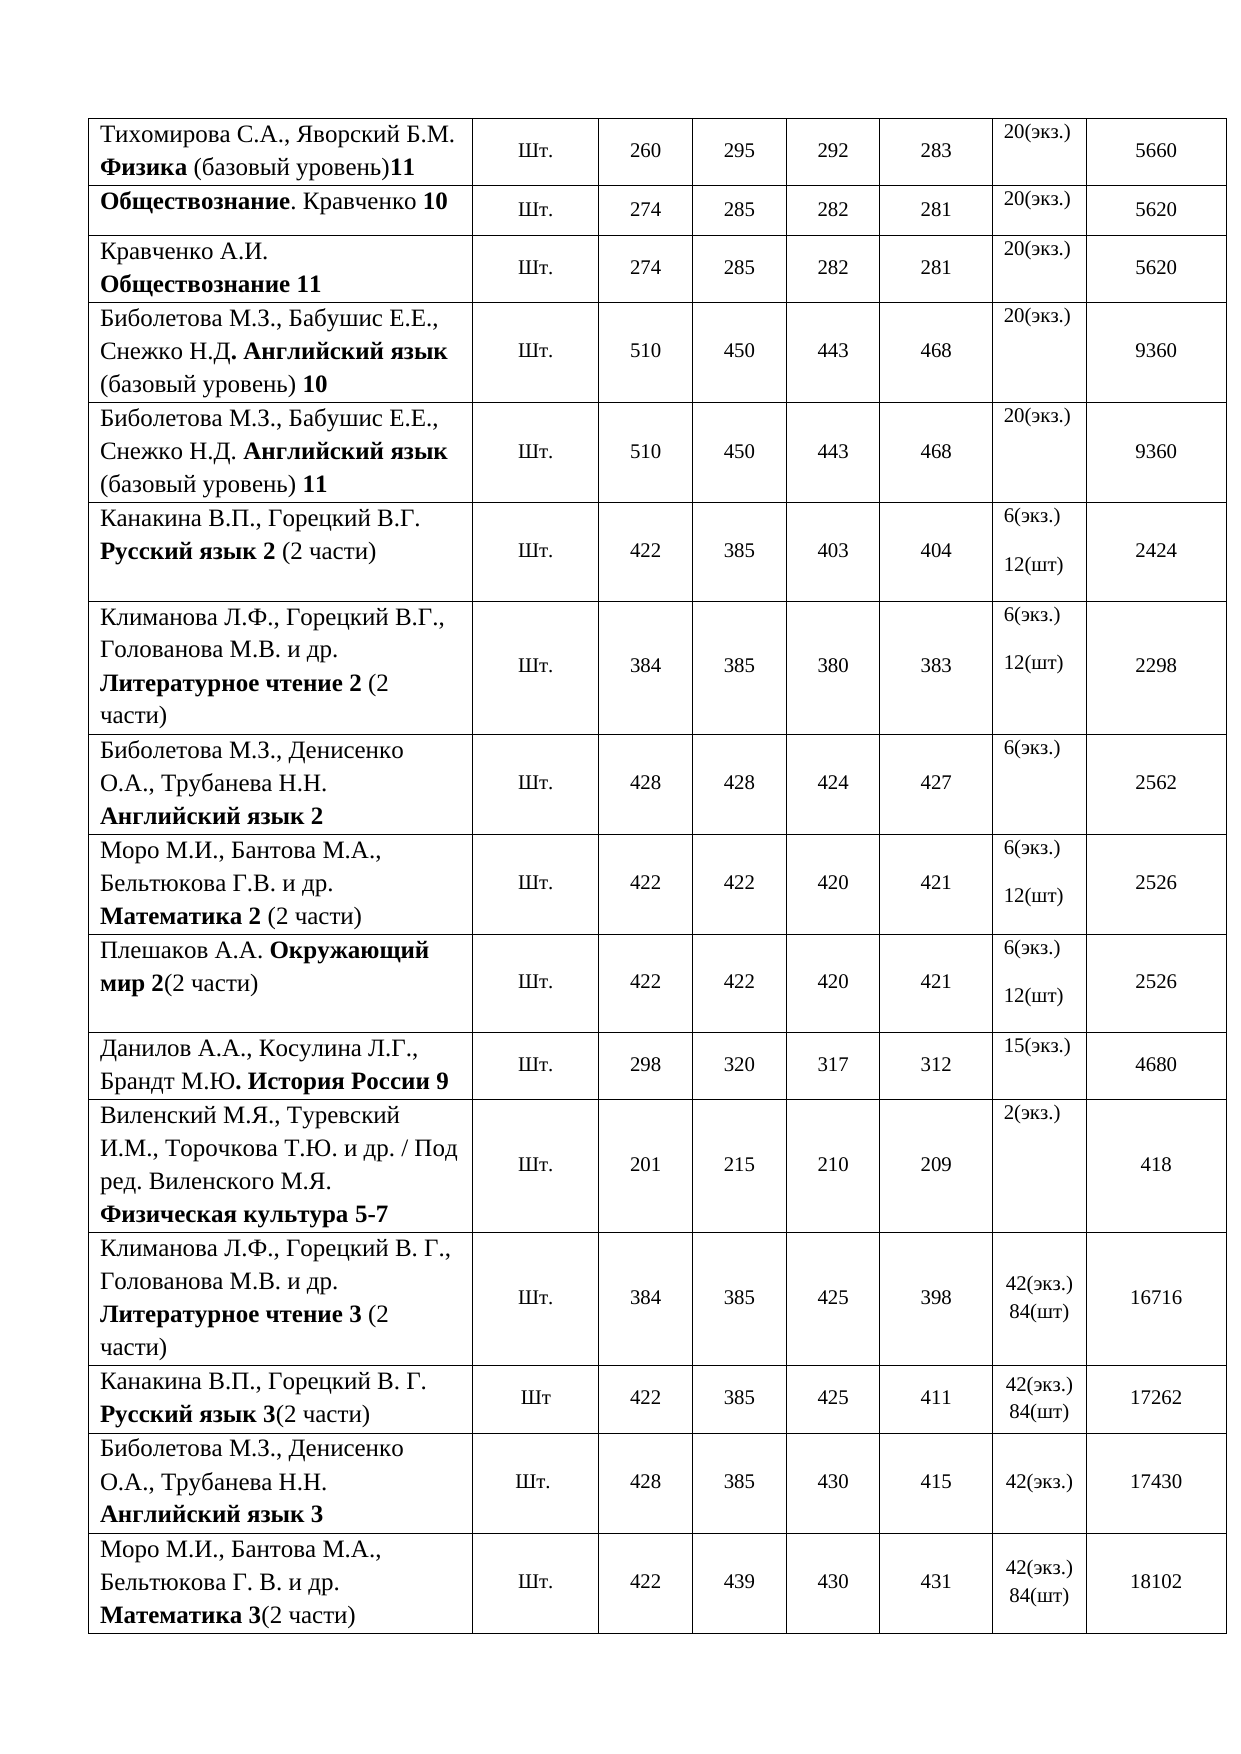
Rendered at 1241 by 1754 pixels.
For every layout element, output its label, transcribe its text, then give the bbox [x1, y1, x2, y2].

table_cell 6(экз.) 12(шт) [993, 503, 1086, 601]
table_cell 428 [599, 735, 692, 834]
table_cell 6(экз.) 12(шт) [993, 835, 1086, 934]
table_cell Шт. [473, 602, 598, 734]
table_cell 317 [787, 1033, 879, 1099]
table_cell Шт. [473, 1233, 598, 1365]
table_cell 282 [787, 186, 879, 235]
table_cell 20(экз.) [993, 403, 1086, 502]
table_cell 260 [599, 119, 692, 185]
table_cell 312 [880, 1033, 992, 1099]
table_cell 2298 [1087, 602, 1226, 734]
table_cell 439 [693, 1534, 786, 1633]
table_cell Биболетова М.З., Бабушис Е.Е., Снежко Н.Д. Английский язык (базовый уровень) 10 [89, 303, 472, 402]
table_cell 422 [599, 1534, 692, 1633]
table_cell 428 [599, 1434, 692, 1533]
table_cell 385 [693, 1366, 786, 1432]
table_cell 9360 [1087, 303, 1226, 402]
table_cell Биболетова М.З., Денисенко О.А., Трубанева Н.Н. Английский язык 3 [89, 1434, 472, 1533]
table_cell 404 [880, 503, 992, 601]
table_cell Шт. [473, 119, 598, 185]
table_cell Шт. [473, 236, 598, 302]
table_cell 16716 [1087, 1233, 1226, 1365]
table_cell 420 [787, 835, 879, 934]
table_cell 430 [787, 1534, 879, 1633]
table_cell 2(экз.) [993, 1100, 1086, 1232]
table_cell 385 [693, 1434, 786, 1533]
table_cell 424 [787, 735, 879, 834]
table_cell 42(экз.) 84(шт) [993, 1366, 1086, 1432]
table_cell 422 [599, 835, 692, 934]
table_cell 510 [599, 303, 692, 402]
table_cell 411 [880, 1366, 992, 1432]
table_cell Биболетова М.З., Денисенко О.А., Трубанева Н.Н. Английский язык 2 [89, 735, 472, 834]
table_cell 42(экз.) [993, 1434, 1086, 1533]
table_cell 18102 [1087, 1534, 1226, 1633]
table_cell 42(экз.) 84(шт) [993, 1233, 1086, 1365]
table_cell 6(экз.) 12(шт) [993, 935, 1086, 1032]
table_cell 320 [693, 1033, 786, 1099]
table_cell Кравченко А.И. Обществознание 11 [89, 236, 472, 302]
table_cell 427 [880, 735, 992, 834]
table_cell 385 [693, 1233, 786, 1365]
table_cell Канакина В.П., Горецкий В.Г. Русский язык 2 (2 части) [89, 503, 472, 601]
table_cell Шт. [473, 835, 598, 934]
table_cell 210 [787, 1100, 879, 1232]
table_cell 20(экз.) [993, 119, 1086, 185]
table_cell 418 [1087, 1100, 1226, 1232]
table_cell 431 [880, 1534, 992, 1633]
table_cell 468 [880, 303, 992, 402]
table_cell 2526 [1087, 835, 1226, 934]
table_cell 281 [880, 236, 992, 302]
table_cell 20(экз.) [993, 236, 1086, 302]
table_cell 274 [599, 186, 692, 235]
table_cell Шт. [473, 1100, 598, 1232]
table_cell Шт. [473, 1033, 598, 1099]
table_cell 2562 [1087, 735, 1226, 834]
table_cell 295 [693, 119, 786, 185]
table_cell Шт [473, 1366, 598, 1432]
table_cell 201 [599, 1100, 692, 1232]
table_cell 415 [880, 1434, 992, 1533]
table_cell 2526 [1087, 935, 1226, 1032]
table_cell 17262 [1087, 1366, 1226, 1432]
table_cell 398 [880, 1233, 992, 1365]
table_cell 42(экз.) 84(шт) [993, 1534, 1086, 1633]
table_cell 380 [787, 602, 879, 734]
table_cell Шт. [473, 503, 598, 601]
table_cell 4680 [1087, 1033, 1226, 1099]
table_cell Шт. [473, 186, 598, 235]
table_cell 20(экз.) [993, 186, 1086, 235]
table_cell 422 [599, 935, 692, 1032]
table_cell Шт. [473, 403, 598, 502]
table_cell 385 [693, 602, 786, 734]
table_cell Виленский М.Я., Туревский И.М., Торочкова Т.Ю. и др. / Под ред. Виленского М.Я. Физическая культура 5-7 [89, 1100, 472, 1232]
table_cell 421 [880, 935, 992, 1032]
table_cell 5620 [1087, 236, 1226, 302]
table_cell 383 [880, 602, 992, 734]
table_cell Обществознание. Кравченко 10 [89, 186, 472, 235]
table_cell Моро М.И., Бантова М.А., Бельтюкова Г.В. и др. Математика 2 (2 части) [89, 835, 472, 934]
table_cell Канакина В.П., Горецкий В. Г. Русский язык 3(2 части) [89, 1366, 472, 1432]
table_cell 430 [787, 1434, 879, 1533]
table_cell 443 [787, 403, 879, 502]
table_cell 292 [787, 119, 879, 185]
table_cell 422 [693, 835, 786, 934]
table_cell 385 [693, 503, 786, 601]
table_cell 422 [599, 1366, 692, 1432]
table_cell Моро М.И., Бантова М.А., Бельтюкова Г. В. и др. Математика 3(2 части) [89, 1534, 472, 1633]
table_cell 403 [787, 503, 879, 601]
table_cell 6(экз.) [993, 735, 1086, 834]
table_cell 450 [693, 303, 786, 402]
table_cell Шт. [473, 1534, 598, 1633]
table_cell 215 [693, 1100, 786, 1232]
table_cell 15(экз.) [993, 1033, 1086, 1099]
table_cell 422 [599, 503, 692, 601]
table_cell 298 [599, 1033, 692, 1099]
table_cell 425 [787, 1366, 879, 1432]
table_cell 285 [693, 236, 786, 302]
table_cell Климанова Л.Ф., Горецкий В.Г., Голованова М.В. и др. Литературное чтение 2 (2 части) [89, 602, 472, 734]
table_cell 510 [599, 403, 692, 502]
table_cell 282 [787, 236, 879, 302]
table_cell Тихомирова С.А., Яворский Б.М. Физика (базовый уровень)11 [89, 119, 472, 185]
table_cell 450 [693, 403, 786, 502]
table_cell 422 [693, 935, 786, 1032]
table_cell 384 [599, 602, 692, 734]
table_cell 285 [693, 186, 786, 235]
table_cell Данилов А.А., Косулина Л.Г., Брандт М.Ю. История России 9 [89, 1033, 472, 1099]
table_cell 443 [787, 303, 879, 402]
table_cell 20(экз.) [993, 303, 1086, 402]
table_cell 428 [693, 735, 786, 834]
table_cell 6(экз.) 12(шт) [993, 602, 1086, 734]
table_cell 209 [880, 1100, 992, 1232]
table_cell 468 [880, 403, 992, 502]
table_cell Климанова Л.Ф., Горецкий В. Г., Голованова М.В. и др. Литературное чтение 3 (2 части) [89, 1233, 472, 1365]
table_cell 283 [880, 119, 992, 185]
table_cell Шт. [473, 735, 598, 834]
table_cell 5620 [1087, 186, 1226, 235]
table_cell 281 [880, 186, 992, 235]
table_cell 9360 [1087, 403, 1226, 502]
table_cell 421 [880, 835, 992, 934]
table_cell Шт. [473, 303, 598, 402]
table_cell 425 [787, 1233, 879, 1365]
table_cell 17430 [1087, 1434, 1226, 1533]
table_cell Биболетова М.З., Бабушис Е.Е., Снежко Н.Д. Английский язык (базовый уровень) 11 [89, 403, 472, 502]
table_cell 384 [599, 1233, 692, 1365]
table_cell 5660 [1087, 119, 1226, 185]
table_cell 274 [599, 236, 692, 302]
table_cell Шт. [473, 935, 598, 1032]
table_cell 420 [787, 935, 879, 1032]
table_cell Плешаков А.А. Окружающий мир 2(2 части) [89, 935, 472, 1032]
table_cell 2424 [1087, 503, 1226, 601]
table_cell Шт. [473, 1434, 598, 1533]
